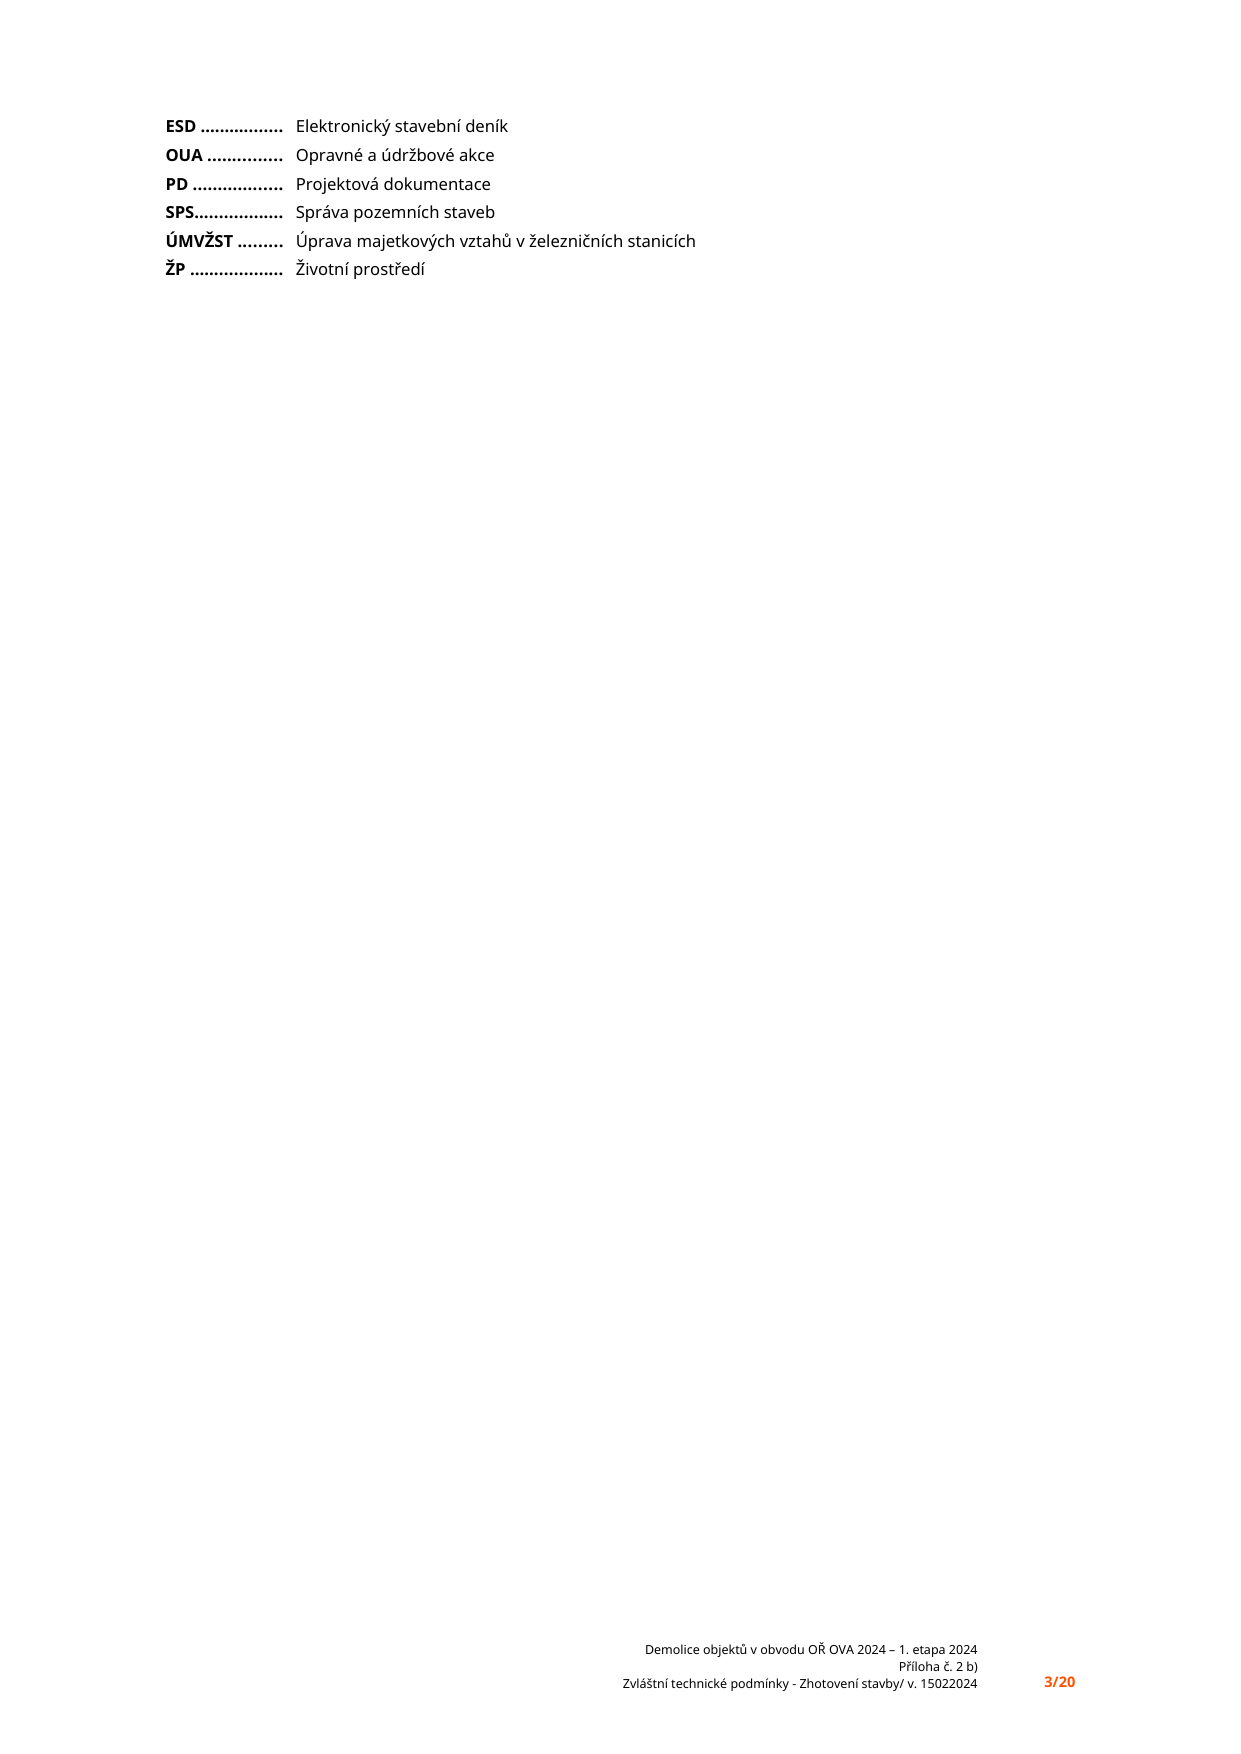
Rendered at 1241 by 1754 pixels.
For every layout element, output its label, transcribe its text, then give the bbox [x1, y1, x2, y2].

table_cell Životní prostředí [296, 255, 1072, 283]
table_cell ESD [165, 112, 296, 141]
table_cell ŽP [165, 255, 296, 283]
table_cell Opravné a údržbové akce [296, 141, 1072, 169]
table_cell PD [165, 169, 296, 198]
table_cell OUA [165, 141, 296, 169]
table_cell Správa pozemních staveb [296, 198, 1072, 226]
table_cell Elektronický stavební deník [296, 112, 1072, 141]
table_cell Úprava majetkových vztahů v železničních stanicích [296, 226, 1072, 255]
table_cell Projektová dokumentace [296, 169, 1072, 198]
table_cell ÚMVŽST [165, 226, 296, 255]
table_cell SPS [165, 198, 296, 226]
